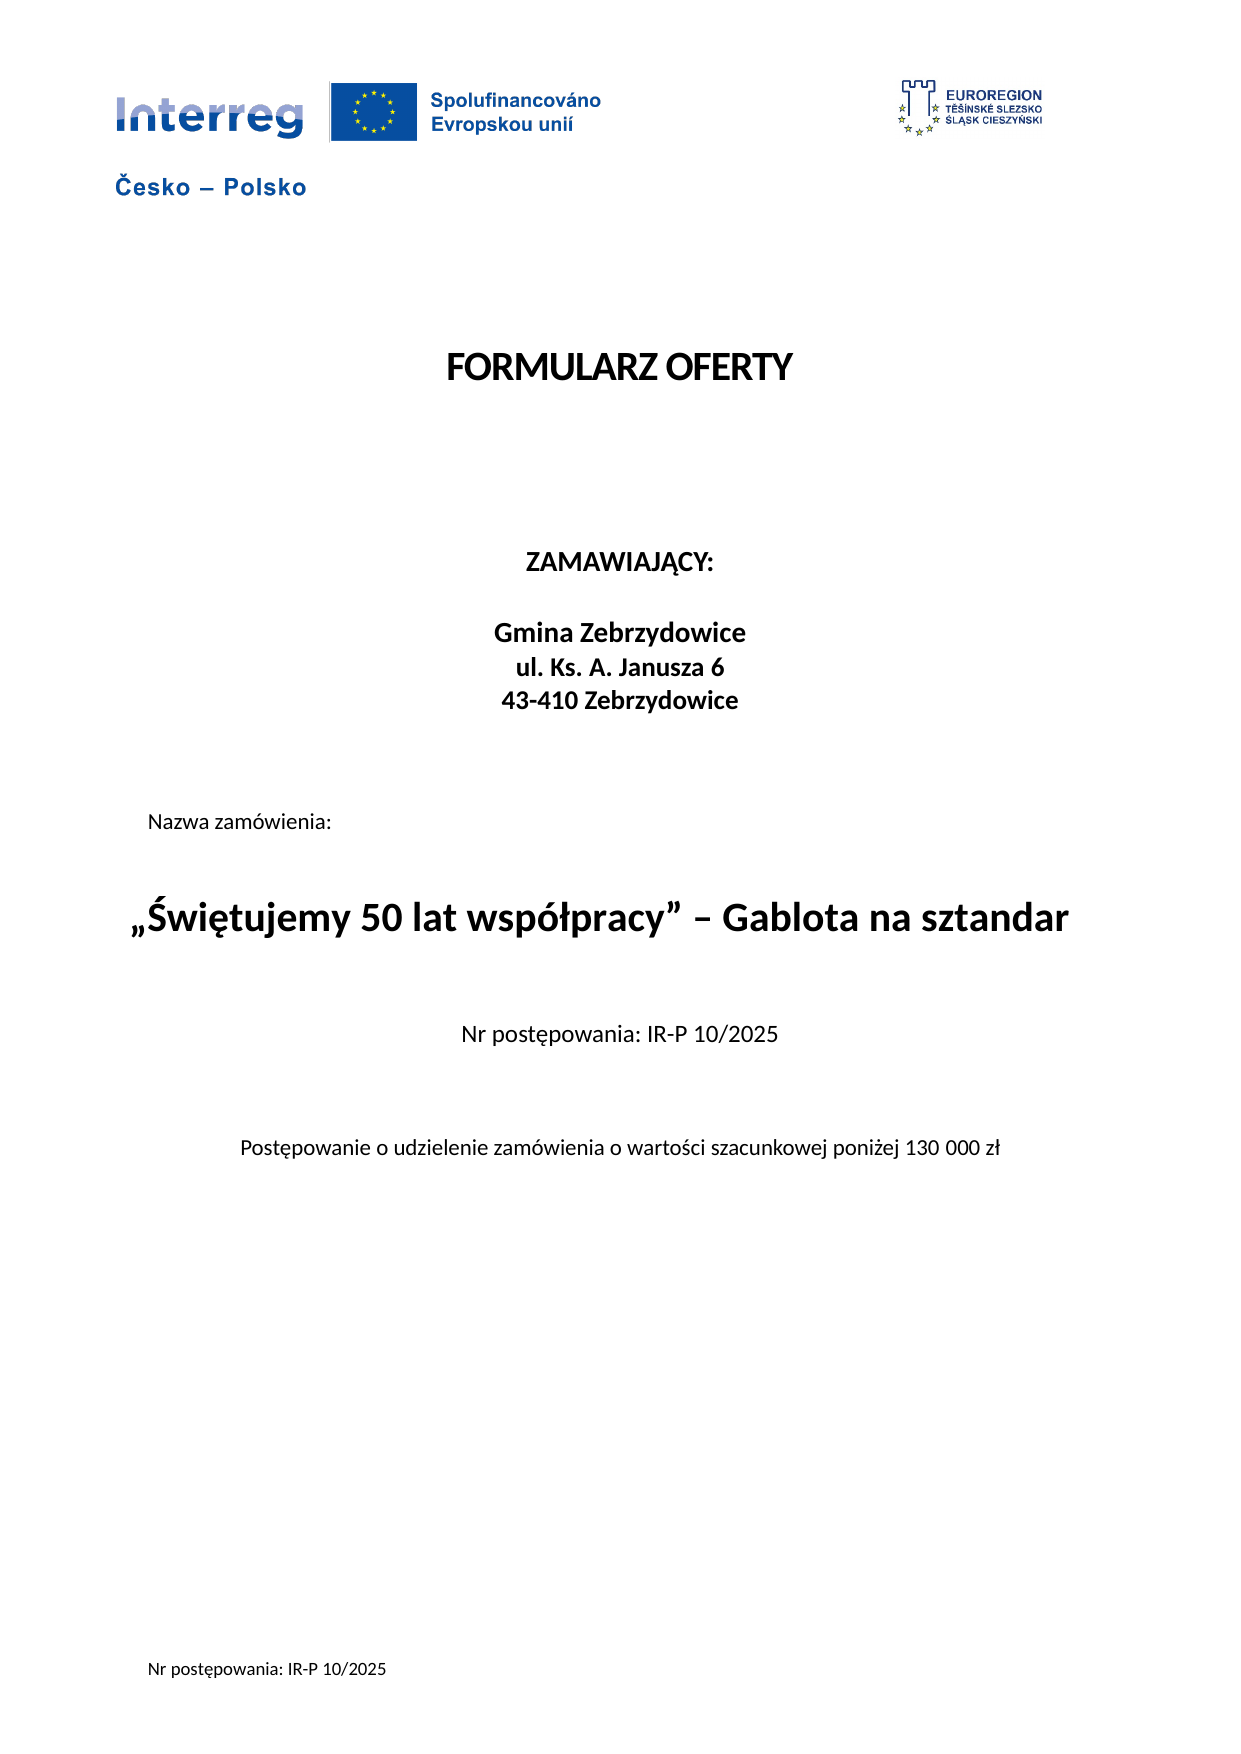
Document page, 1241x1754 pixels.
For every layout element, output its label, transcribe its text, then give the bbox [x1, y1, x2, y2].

text Postępowanie o udzielenie zamówienia o wartości szacunkowej poniżej 130 000 zł [148, 1133, 1093, 1161]
picture [895, 77, 1046, 139]
title FORMULARZ OFERTY [148, 339, 1093, 390]
text ZAMAWIAJĄCY: [148, 543, 1093, 579]
text Nazwa zamówienia: [148, 807, 1093, 835]
text „Świętujemy 50 lat współpracy” – Gablota na sztandar [106, 891, 1093, 942]
text 43-410 Zebrzydowice [148, 683, 1093, 716]
picture [112, 77, 603, 201]
text Nr postępowania: IR-P 10/2025 [148, 1018, 1093, 1049]
text ul. Ks. A. Janusza 6 [148, 650, 1093, 683]
text Gmina Zebrzydowice [148, 614, 1093, 650]
